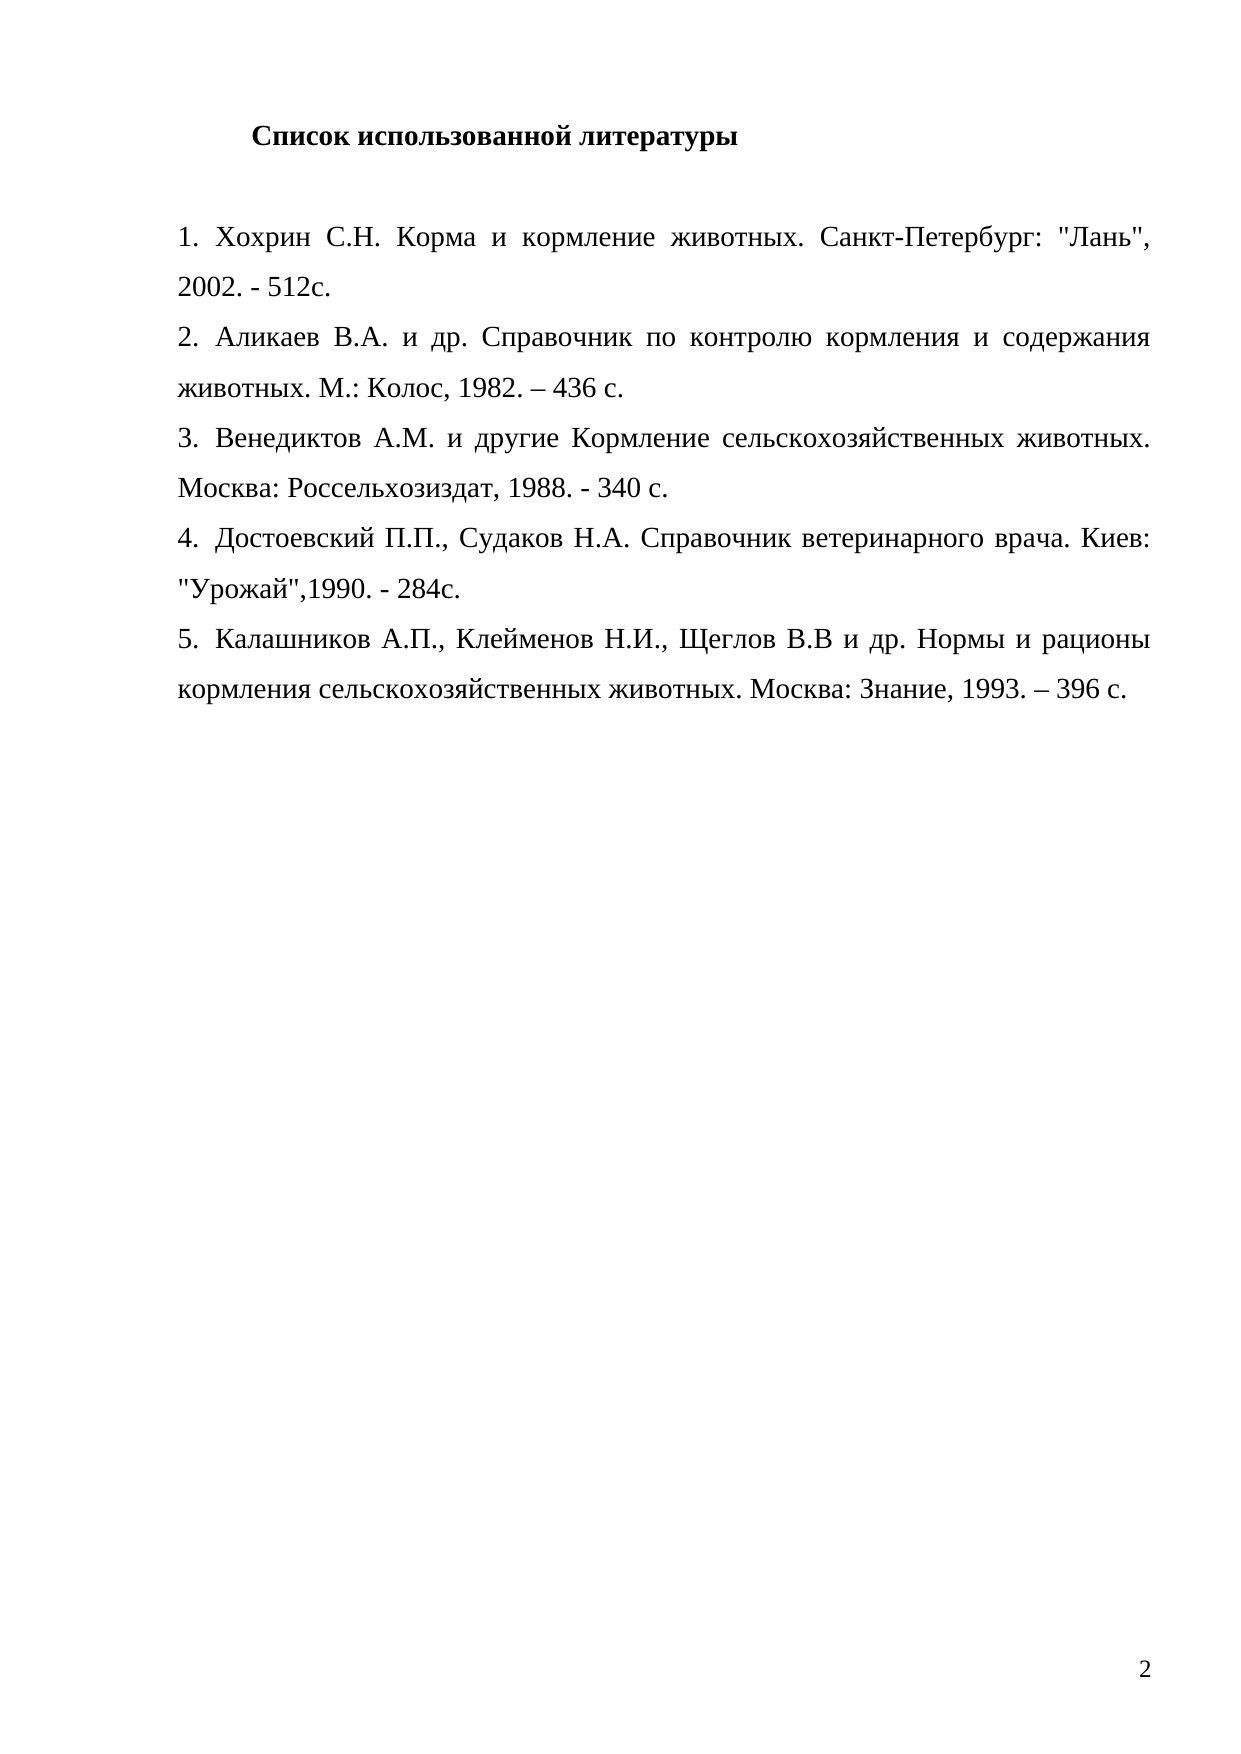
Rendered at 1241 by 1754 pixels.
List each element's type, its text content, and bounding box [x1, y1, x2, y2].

list Калашников А.П., Клейменов Н.И., Щеглов В.В и др. Нормы и рационы кормления сельскохозяйственных животных. Москва: Знание, 1993. – 396 с. [177, 621, 1152, 705]
list Хохрин С.Н. Корма и кормление животных. Санкт-Петербург: "Лань", 2002. - 512с. [177, 219, 1152, 303]
text Список использованной литературы [177, 118, 1152, 152]
list Аликаев В.А. и др. Справочник по контролю кормления и содержания животных. М.: Колос, 1982. – 436 с. [177, 319, 1152, 403]
list Венедиктов А.М. и другие Кормление сельскохозяйственных животных. Москва: Россельхозиздат, 1988. - 340 с. [177, 420, 1152, 504]
list Достоевский П.П., Судаков Н.А. Справочник ветеринарного врача. Киев: "Урожай",1990. - 284с. [177, 521, 1152, 604]
